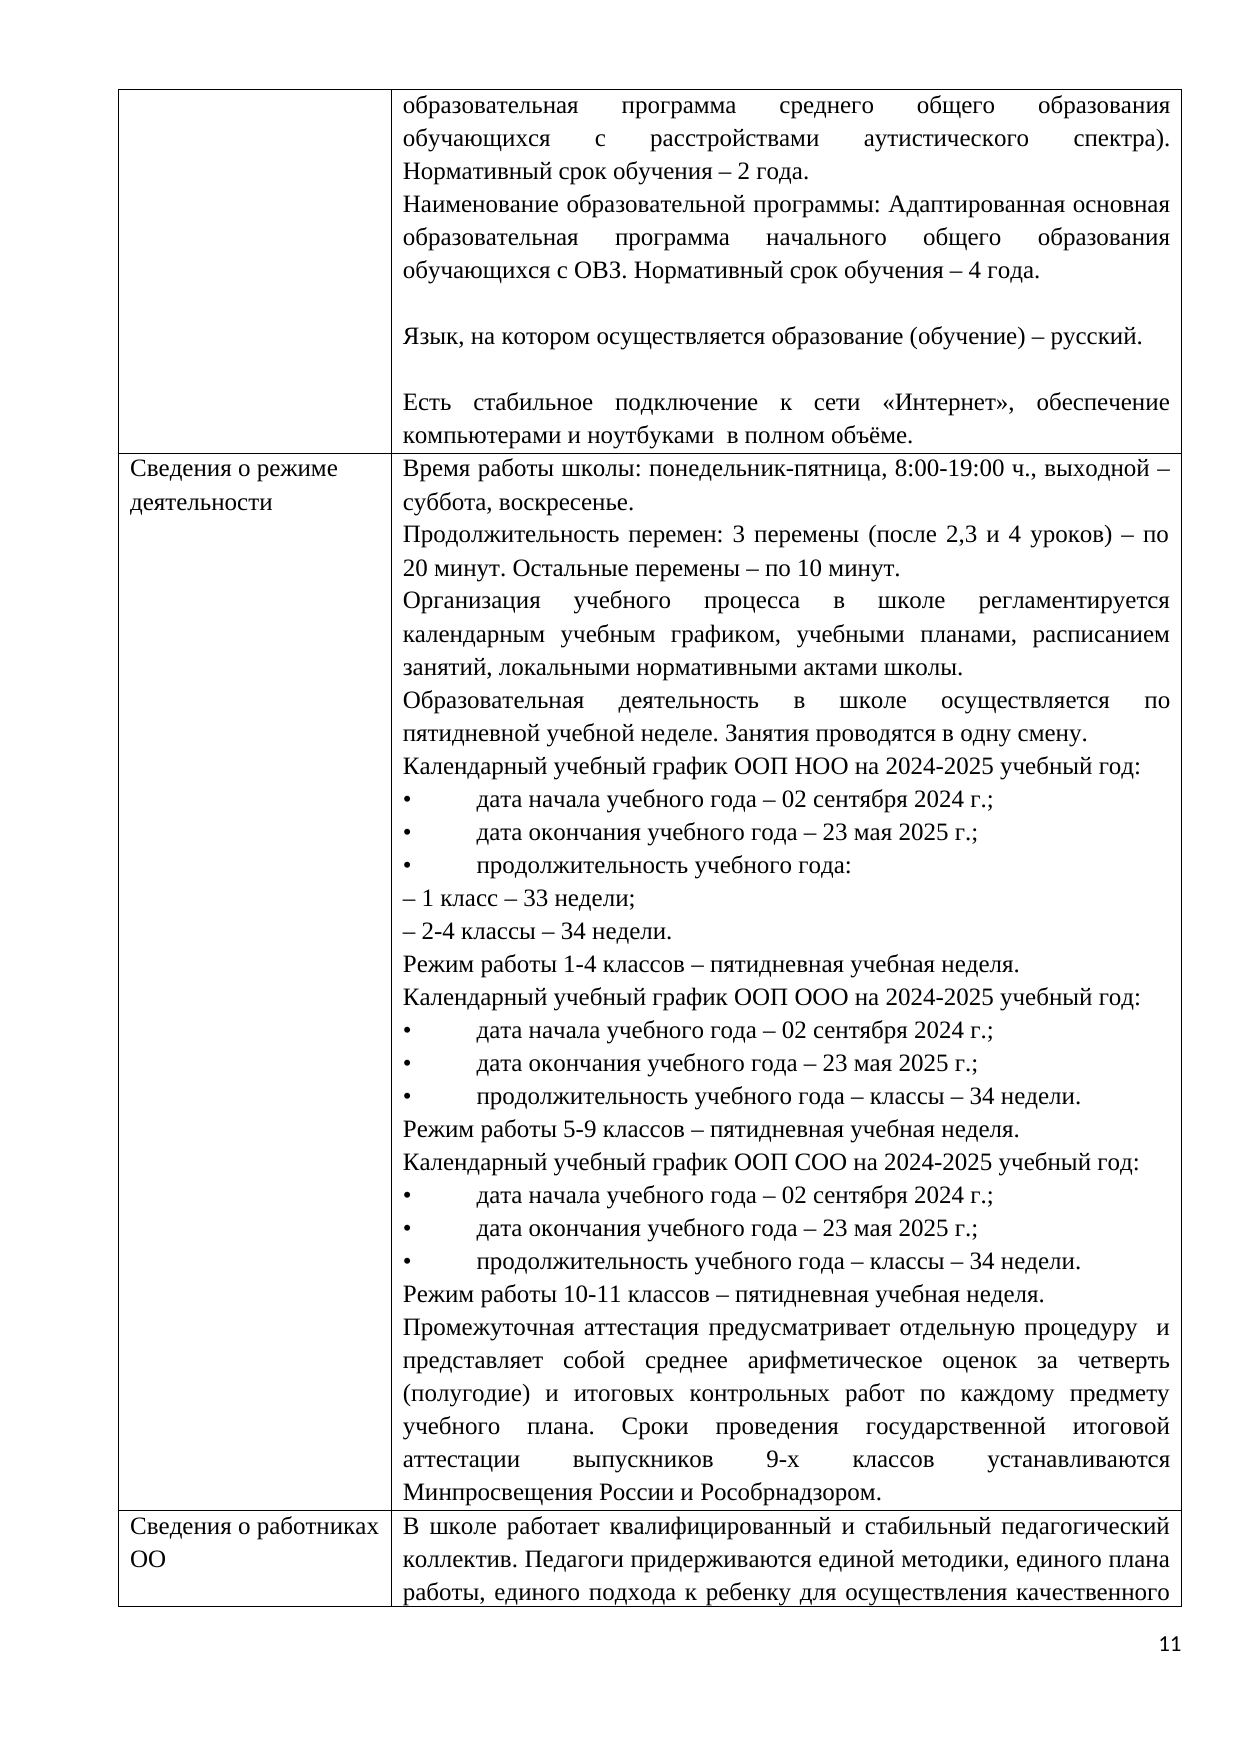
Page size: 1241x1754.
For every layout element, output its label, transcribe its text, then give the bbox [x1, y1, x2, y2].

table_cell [119, 90, 391, 452]
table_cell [119, 1511, 391, 1606]
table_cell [392, 90, 1181, 452]
table_cell Сведения о режиме деятельности [119, 454, 391, 1510]
table_cell Время работы школы: понедельник-пятница, 8:00-19:00 ч., выходной – суббота, воскресенье. Продолжительность перемен: 3 перемены (после 2,3 и 4 уроков) – по 20 минут. Остальные перемены – по 10 минут. Организация учебного процесса в школе регламентируется календарным учебным графиком, учебными планами, расписанием занятий, локальными нормативными актами школы. Образовательная деятельность в школе осуществляется по пятидневной учебной неделе. Занятия проводятся в одну смену. Календарный учебный график ООП НОО на 2024-2025 учебный год: • дата начала учебного года – 02 сентября 2024 г.; • дата окончания учебного года – 23 мая 2025 г.; • продолжительность учебного года: – 1 класс – 33 недели; – 2-4 классы – 34 недели. Режим работы 1-4 классов – пятидневная учебная неделя. Календарный учебный график ООП ООО на 2024-2025 учебный год: • дата начала учебного года – 02 сентября 2024 г.; • дата окончания учебного года – 23 мая 2025 г.; • продолжительность учебного года – классы – 34 недели. Режим работы 5-9 классов – пятидневная учебная неделя. Календарный учебный график ООП СОО на 2024-2025 учебный год: • дата начала учебного года – 02 сентября 2024 г.; • дата окончания учебного года – 23 мая 2025 г.; • продолжительность учебного года – классы – 34 недели. Режим работы 10-11 классов – пятидневная учебная неделя. Промежуточная аттестация предусматривает отдельную процедуру и представляет собой среднее арифметическое оценок за четверть (полугодие) и итоговых контрольных работ по каждому предмету учебного плана. Сроки проведения государственной итоговой аттестации выпускников 9-х классов устанавливаются Минпросвещения России и Рособрнадзором. [392, 454, 1181, 1510]
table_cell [392, 1511, 1181, 1606]
